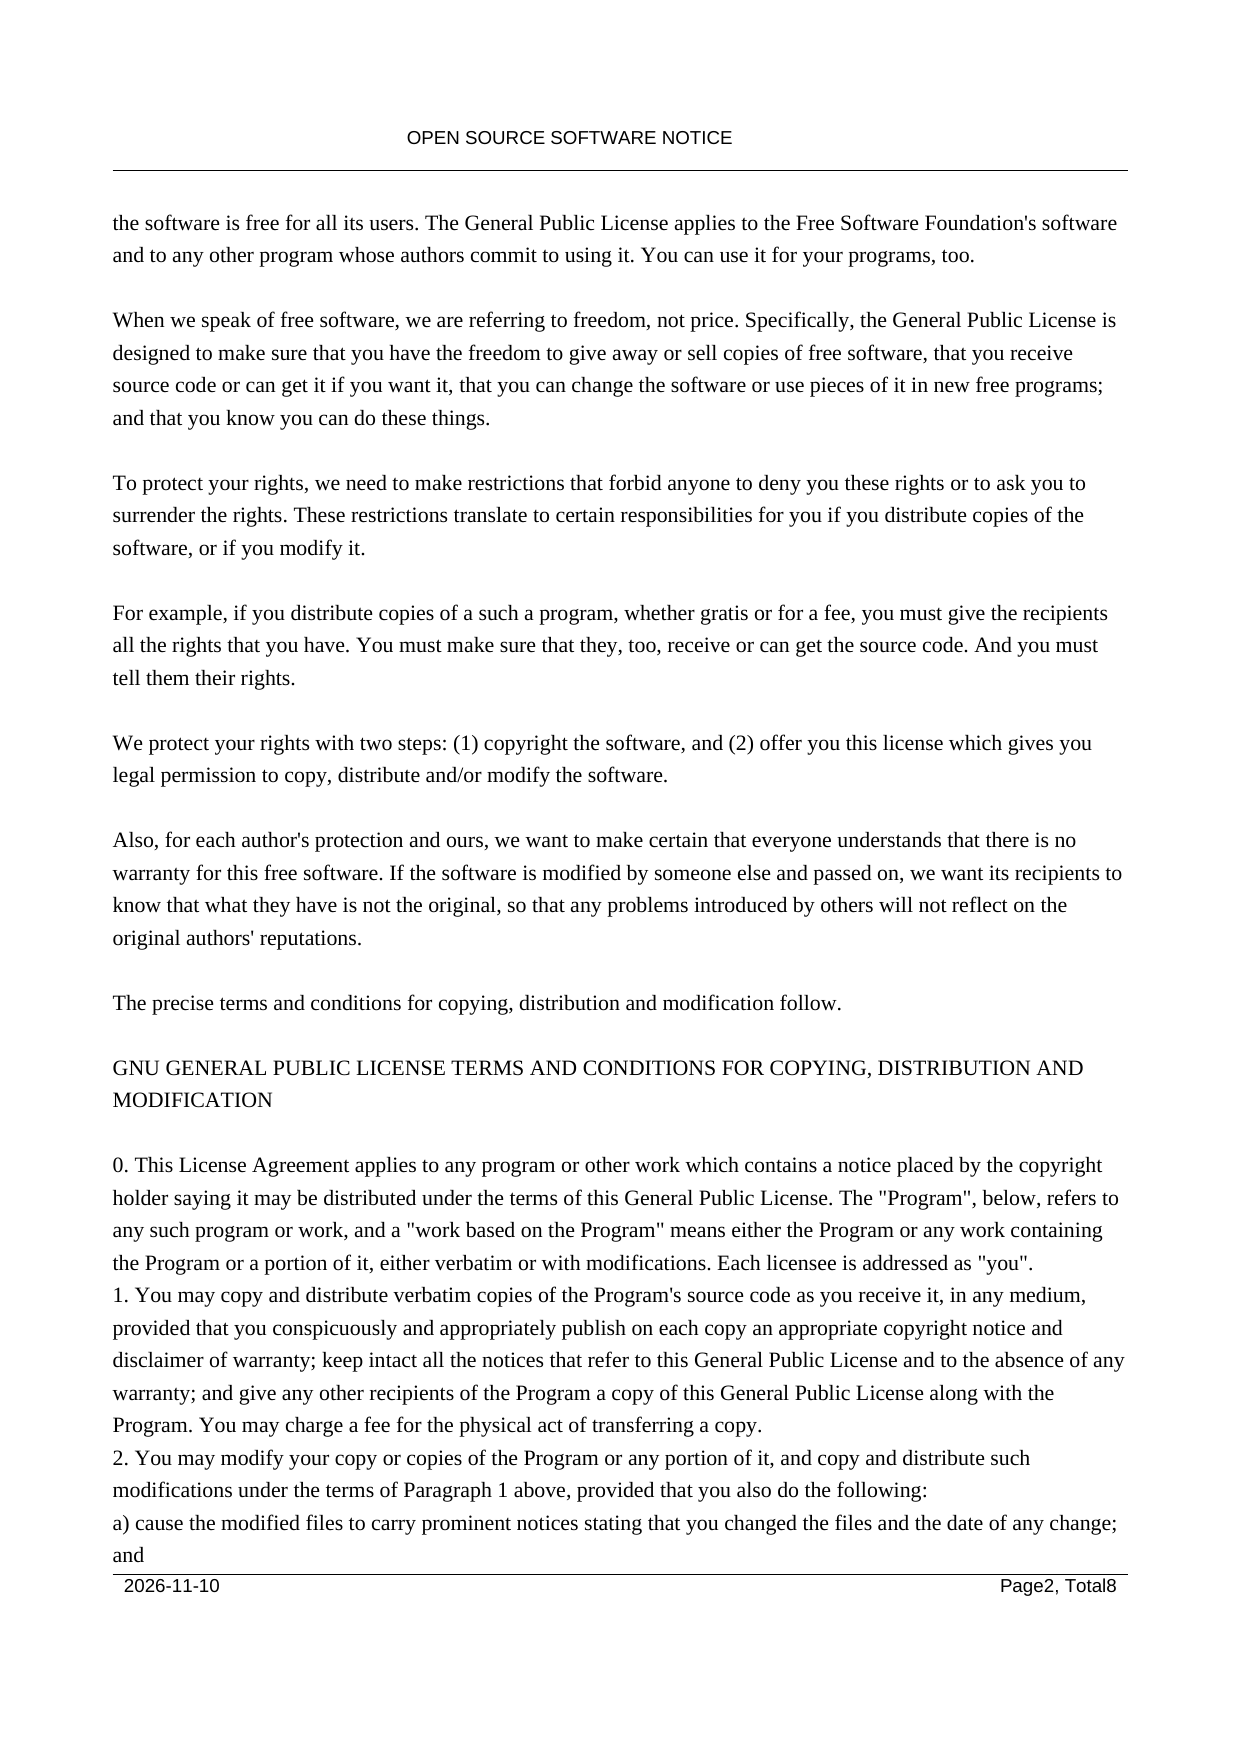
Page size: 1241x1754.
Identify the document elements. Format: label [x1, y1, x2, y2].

text [112, 206, 1128, 1571]
